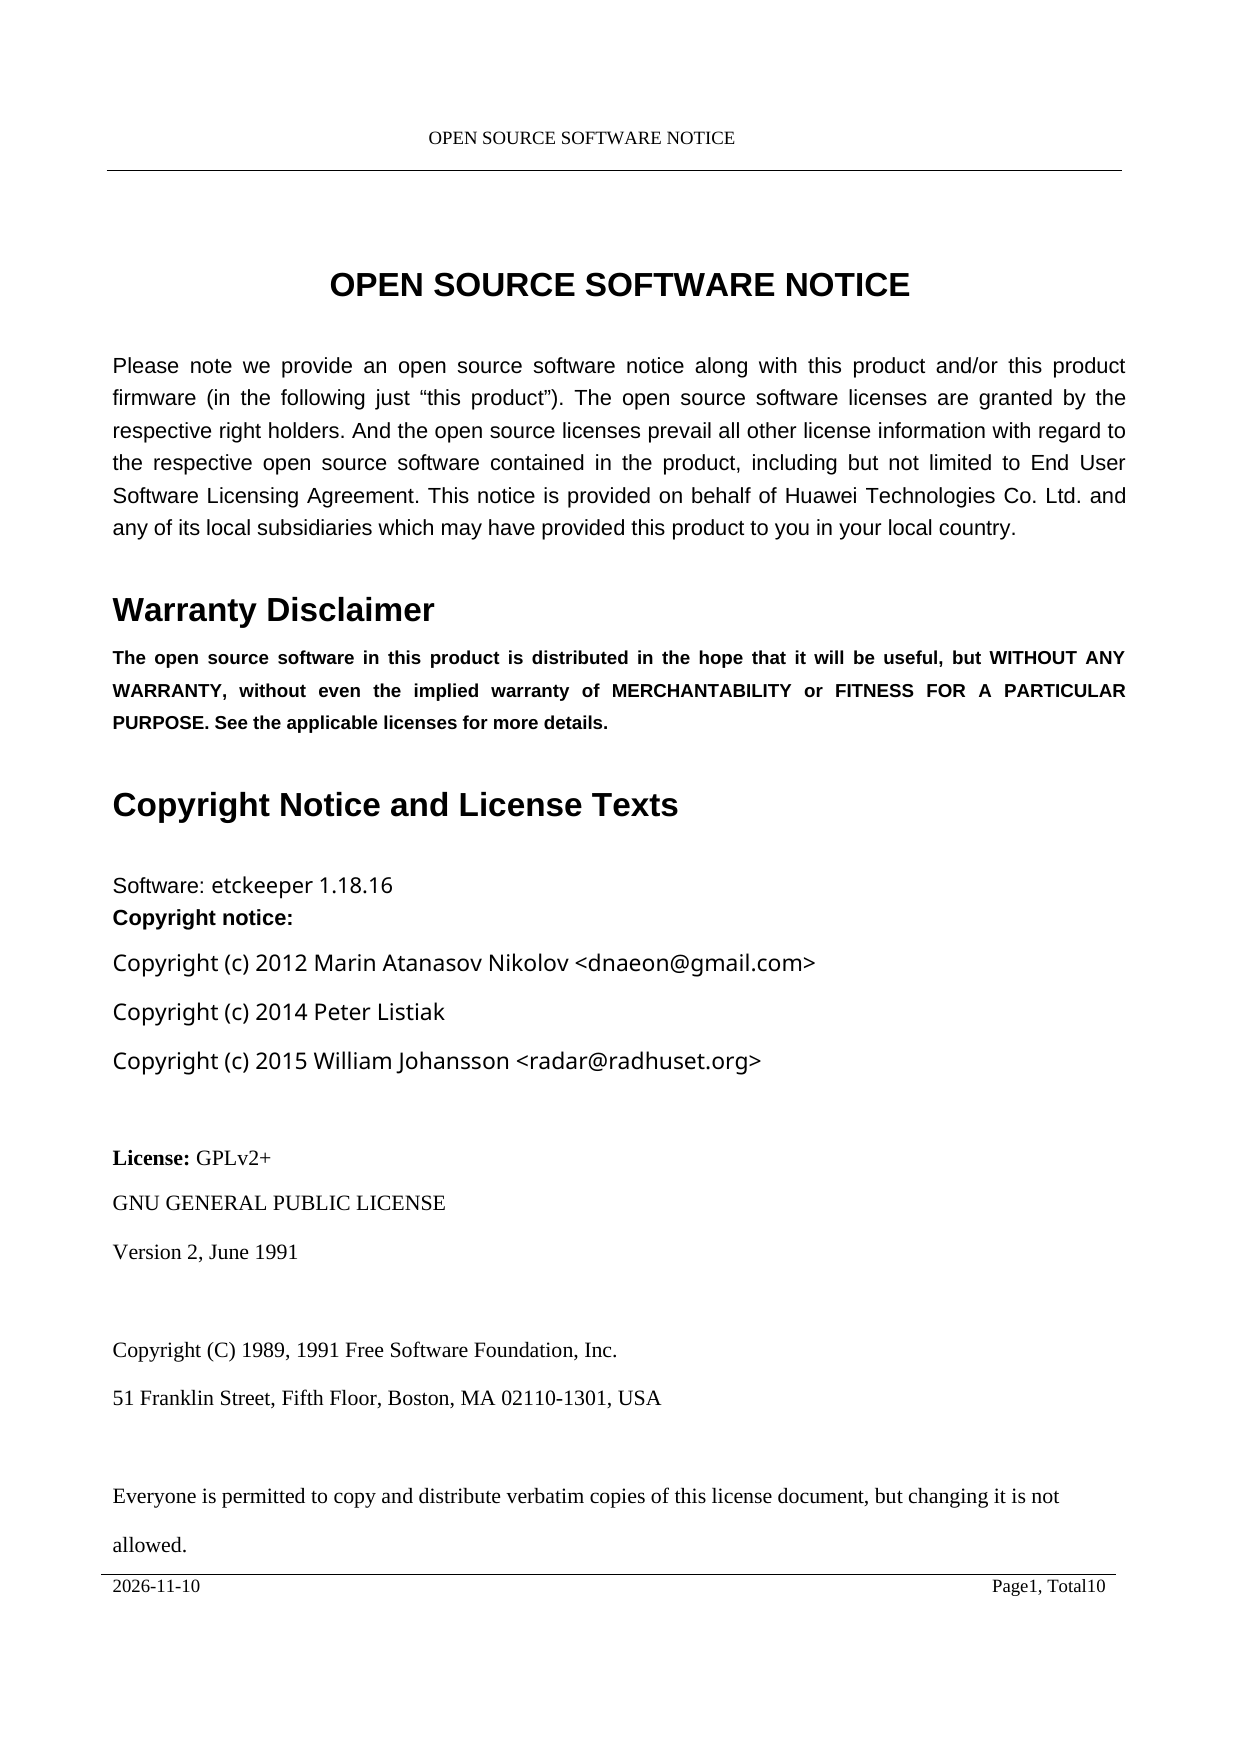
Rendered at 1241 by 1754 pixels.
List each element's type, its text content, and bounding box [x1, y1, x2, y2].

text License: GPLv2+ [112, 1142, 1128, 1174]
text The open source software in this product is distributed in the hope that it will be useful, but WITHOUT ANY WARRANTY, without even the implied warranty of MERCHANTABILITY or FITNESS FOR A PARTICULAR PURPOSE. See the applicable licenses for more details. [112, 641, 1128, 739]
text Software: etckeeper 1.18.16 [112, 869, 1128, 901]
text Copyright Notice and License Texts [112, 771, 1128, 836]
text Copyright (c) 2012 Marin Atanasov Nikolov <dnaeon@gmail.com> Copyright (c) 2014 Peter Listiak Copyright (c) 2015 William Johansson <radar@radhuset.org> [112, 947, 1128, 1125]
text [112, 1187, 1128, 1560]
text OPEN SOURCE SOFTWARE NOTICE [112, 251, 1128, 316]
text Please note we provide an open source software notice along with this product and/or this product firmware (in the following just “this product”). The open source software licenses are granted by the respective right holders. And the open source licenses prevail all other license information with regard to the respective open source software contained in the product, including but not limited to End User Software Licensing Agreement. This notice is provided on behalf of Huawei Technologies Co. Ltd. and any of its local subsidiaries which may have provided this product to you in your local country. [112, 349, 1128, 544]
text Warranty Disclaimer [112, 576, 1128, 641]
text Copyright notice: [112, 901, 1128, 934]
